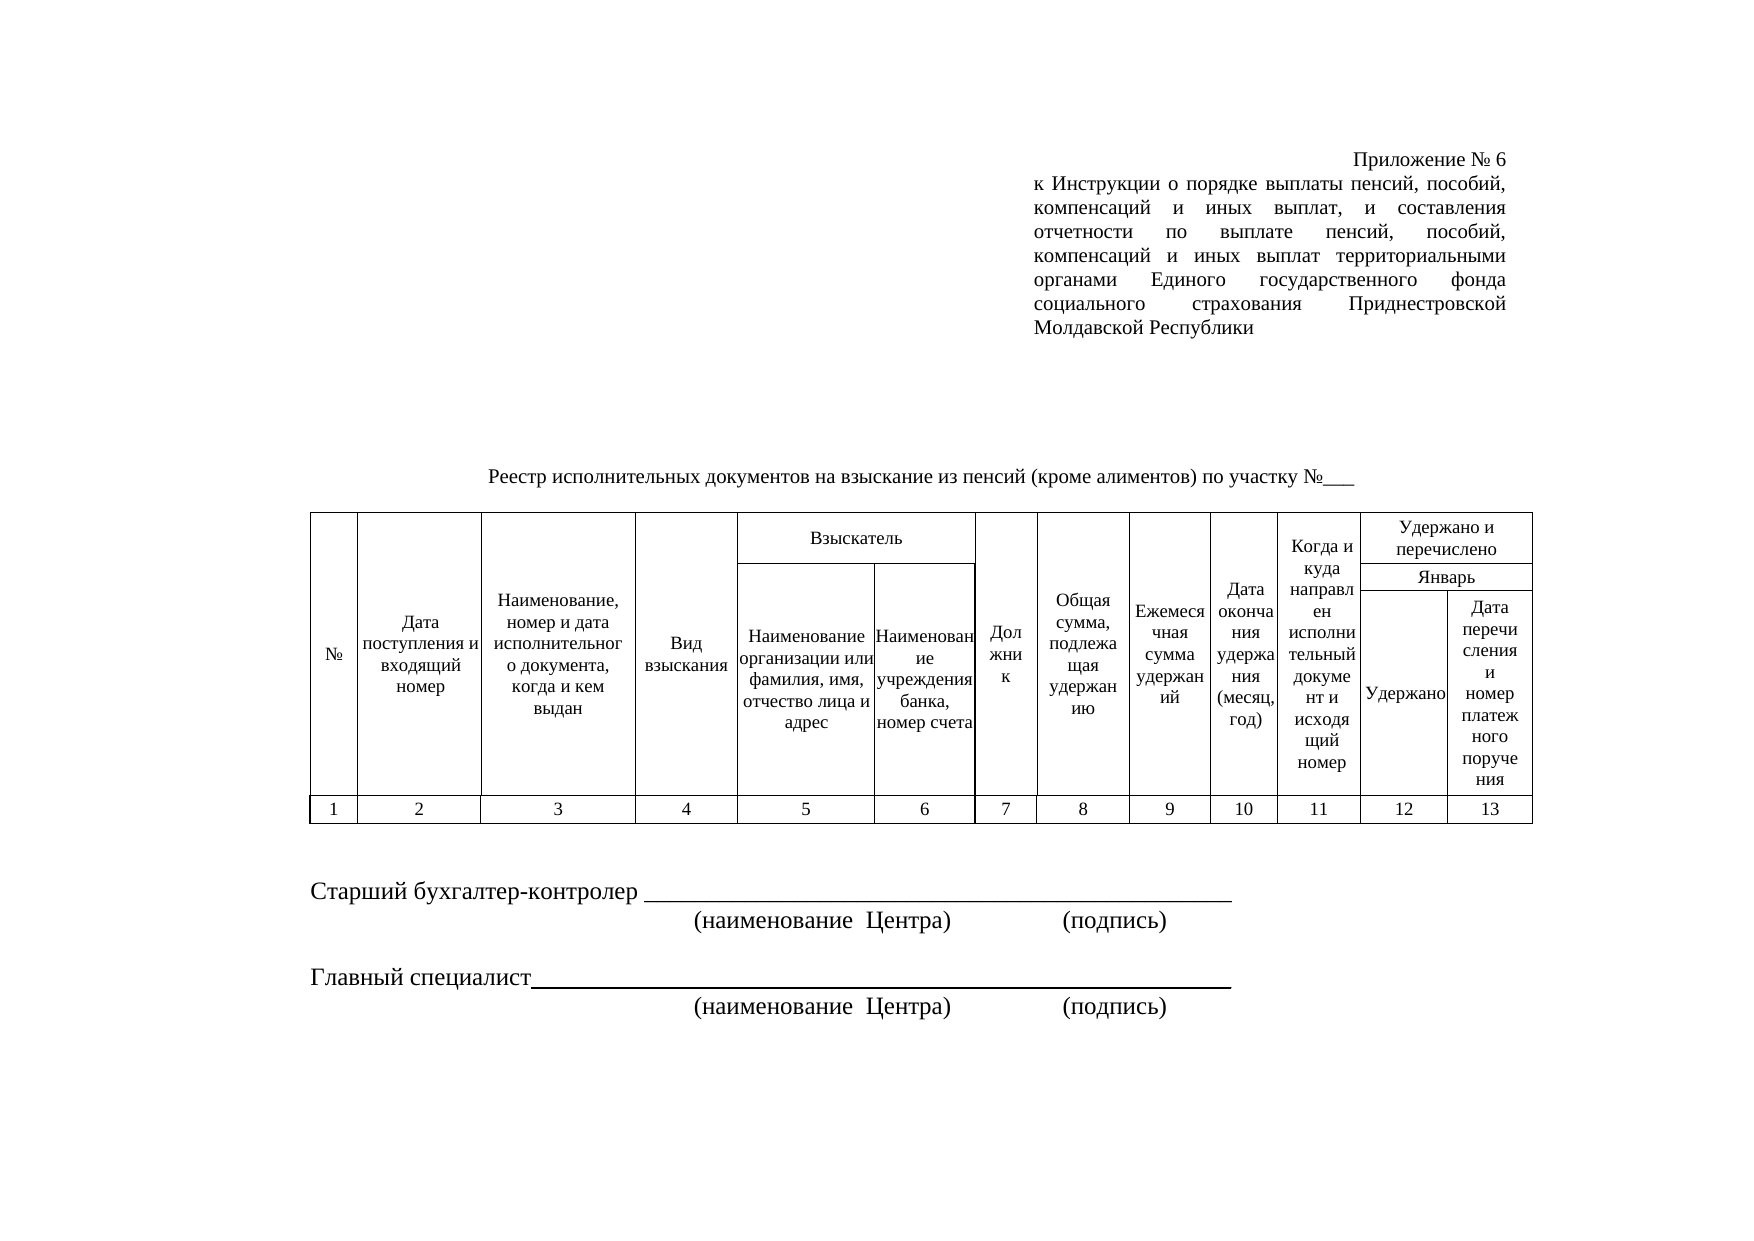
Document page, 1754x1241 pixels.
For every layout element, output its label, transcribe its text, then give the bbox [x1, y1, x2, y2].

table_header Удержано и перечислено [1361, 513, 1532, 562]
table_cell Январь [1361, 564, 1532, 590]
table_cell 7 [976, 796, 1036, 822]
text к Инструкции о порядке выплаты пенсий, пособий, компенсаций и иных выплат, и составления отчетности по выплате пенсий, пособий, компенсаций и иных выплат территориальными органами Единого государственного фонда социального страхования Приднестровской Молдавской Республики [1034, 171, 1506, 339]
text Старший бухгалтер-контролер _______________________________________________ [281, 876, 1665, 905]
table_cell 12 [1361, 796, 1447, 822]
table_header Вид взыскания [636, 513, 737, 795]
table_header Дата окончания удержания (месяц, год) [1211, 513, 1277, 795]
text Приложение № 6 [1034, 147, 1506, 171]
table_header Наименование, номер и дата исполнительного документа, когда и кем выдан [482, 513, 635, 795]
table_header Ежемесячная сумма удержаний [1130, 513, 1210, 795]
text (наименование Центра) (подпись) [620, 905, 1665, 934]
table_cell 9 [1130, 796, 1210, 822]
table_cell Наименование учреждения банка, номер счета [875, 564, 974, 795]
table_header № [311, 513, 357, 795]
table_cell Удержано [1361, 591, 1447, 795]
table_cell 1 [311, 796, 357, 822]
text (наименование Центра) (подпись) [620, 991, 1665, 1020]
table_cell 8 [1037, 796, 1129, 822]
table_cell Дата перечисления и номер платежного поручения [1448, 591, 1532, 795]
table_header Общая сумма, подлежащая удержанию [1038, 513, 1129, 795]
table_cell 6 [875, 796, 974, 822]
text Главный специалист________________________________________________________ [281, 962, 1665, 991]
table_header Дата поступления и входящий номер [358, 513, 481, 795]
table_cell 10 [1211, 796, 1277, 822]
text Реестр исполнительных документов на взыскание из пенсий (кроме алиментов) по участку №___ [177, 464, 1665, 488]
table_header Должник [976, 513, 1037, 795]
table_cell 4 [636, 796, 737, 822]
table_cell 13 [1448, 796, 1532, 822]
table_cell 2 [358, 796, 480, 822]
table_header Взыскатель [738, 513, 975, 562]
table_cell 5 [738, 796, 874, 822]
table_cell Наименование организации или фамилия, имя, отчество лица и адрес [738, 564, 874, 795]
table_cell 11 [1278, 796, 1360, 822]
table_cell 3 [481, 796, 635, 822]
table_header Когда и куда направлен исполнительный документ и исходящий номер [1278, 513, 1360, 795]
